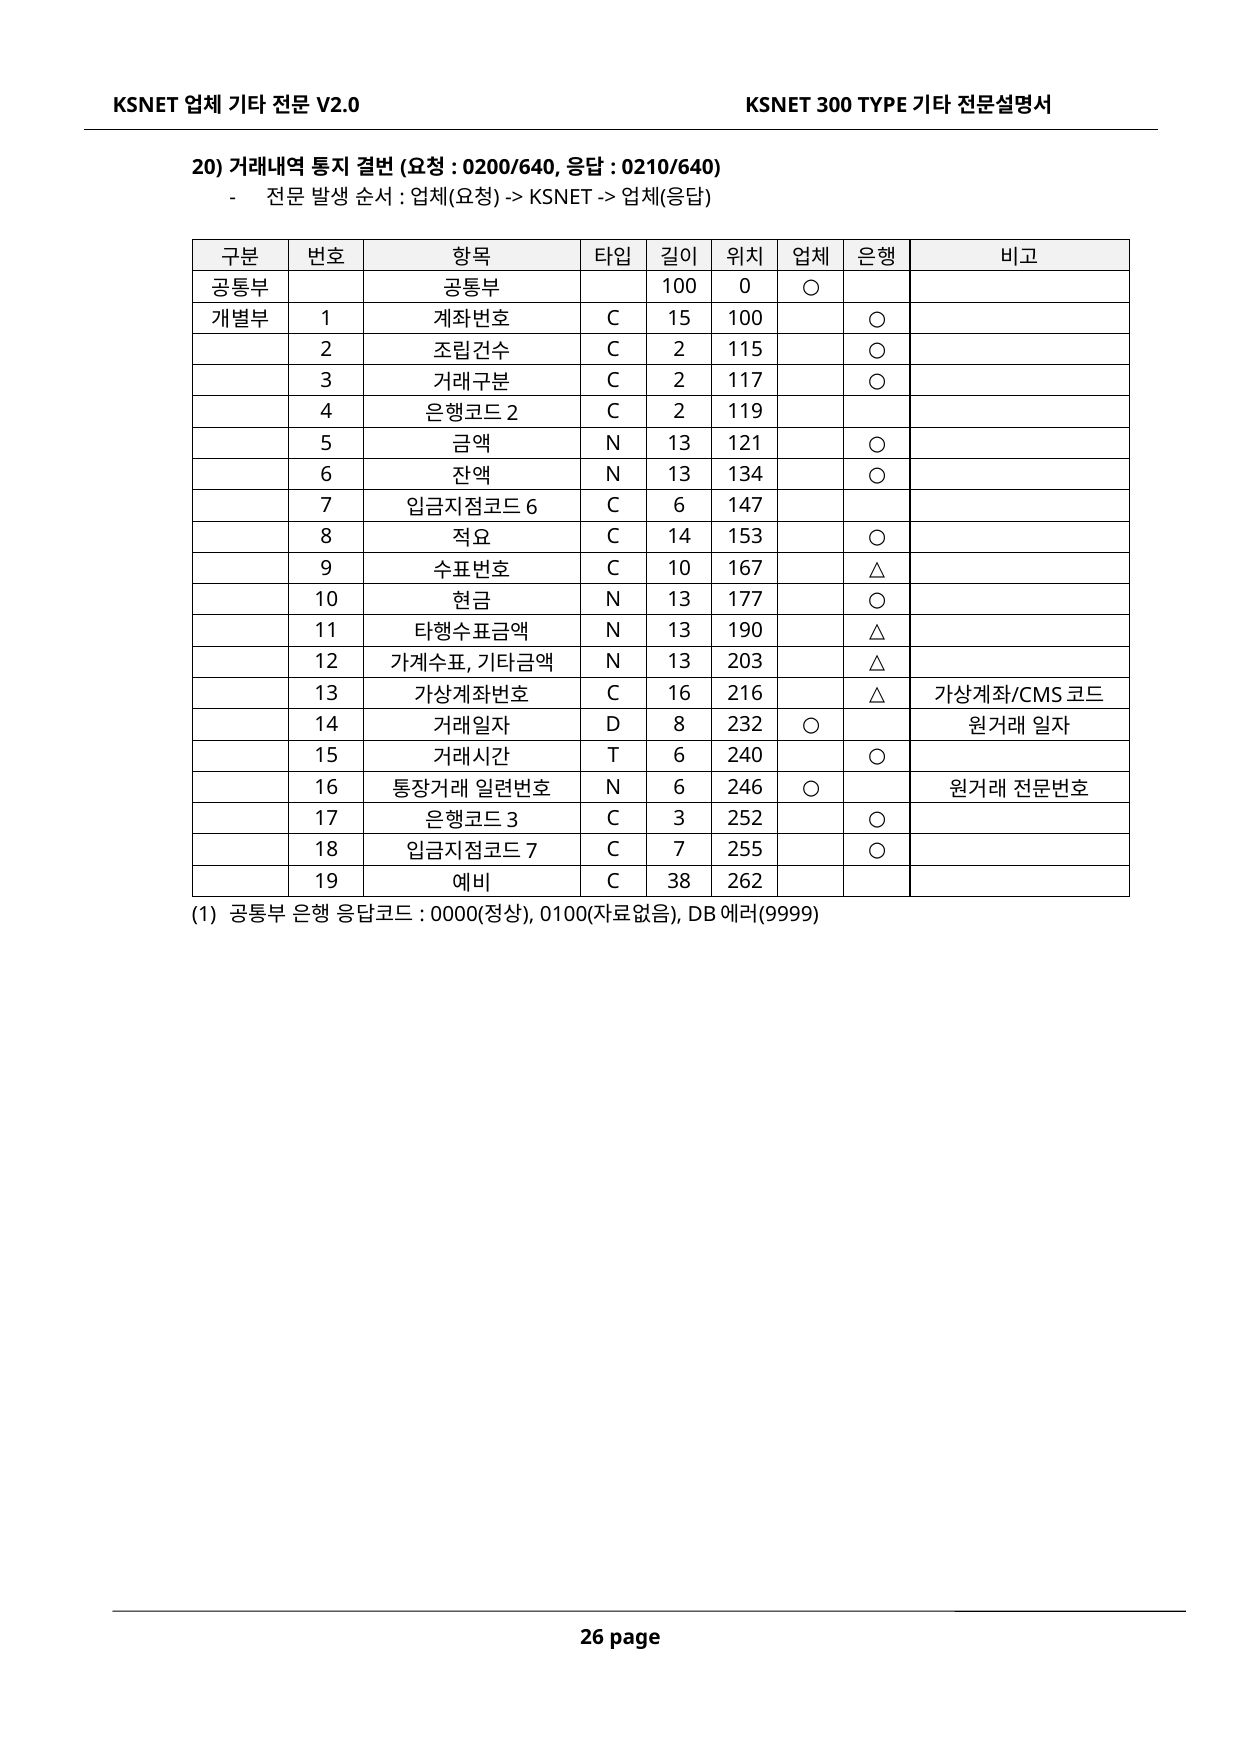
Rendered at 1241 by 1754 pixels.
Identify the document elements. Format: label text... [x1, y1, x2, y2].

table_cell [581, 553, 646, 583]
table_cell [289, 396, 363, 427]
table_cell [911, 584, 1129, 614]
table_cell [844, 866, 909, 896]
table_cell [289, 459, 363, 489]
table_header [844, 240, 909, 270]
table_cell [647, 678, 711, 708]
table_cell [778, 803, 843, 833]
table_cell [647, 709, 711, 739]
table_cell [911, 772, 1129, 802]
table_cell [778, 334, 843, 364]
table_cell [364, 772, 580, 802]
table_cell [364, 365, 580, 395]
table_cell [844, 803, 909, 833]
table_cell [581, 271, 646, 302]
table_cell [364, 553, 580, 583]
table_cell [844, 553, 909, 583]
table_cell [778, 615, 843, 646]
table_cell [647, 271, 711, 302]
list 거래내역 통지 결번 (요청 : 0200/640, 응답 : 0210/640) [192, 150, 1128, 180]
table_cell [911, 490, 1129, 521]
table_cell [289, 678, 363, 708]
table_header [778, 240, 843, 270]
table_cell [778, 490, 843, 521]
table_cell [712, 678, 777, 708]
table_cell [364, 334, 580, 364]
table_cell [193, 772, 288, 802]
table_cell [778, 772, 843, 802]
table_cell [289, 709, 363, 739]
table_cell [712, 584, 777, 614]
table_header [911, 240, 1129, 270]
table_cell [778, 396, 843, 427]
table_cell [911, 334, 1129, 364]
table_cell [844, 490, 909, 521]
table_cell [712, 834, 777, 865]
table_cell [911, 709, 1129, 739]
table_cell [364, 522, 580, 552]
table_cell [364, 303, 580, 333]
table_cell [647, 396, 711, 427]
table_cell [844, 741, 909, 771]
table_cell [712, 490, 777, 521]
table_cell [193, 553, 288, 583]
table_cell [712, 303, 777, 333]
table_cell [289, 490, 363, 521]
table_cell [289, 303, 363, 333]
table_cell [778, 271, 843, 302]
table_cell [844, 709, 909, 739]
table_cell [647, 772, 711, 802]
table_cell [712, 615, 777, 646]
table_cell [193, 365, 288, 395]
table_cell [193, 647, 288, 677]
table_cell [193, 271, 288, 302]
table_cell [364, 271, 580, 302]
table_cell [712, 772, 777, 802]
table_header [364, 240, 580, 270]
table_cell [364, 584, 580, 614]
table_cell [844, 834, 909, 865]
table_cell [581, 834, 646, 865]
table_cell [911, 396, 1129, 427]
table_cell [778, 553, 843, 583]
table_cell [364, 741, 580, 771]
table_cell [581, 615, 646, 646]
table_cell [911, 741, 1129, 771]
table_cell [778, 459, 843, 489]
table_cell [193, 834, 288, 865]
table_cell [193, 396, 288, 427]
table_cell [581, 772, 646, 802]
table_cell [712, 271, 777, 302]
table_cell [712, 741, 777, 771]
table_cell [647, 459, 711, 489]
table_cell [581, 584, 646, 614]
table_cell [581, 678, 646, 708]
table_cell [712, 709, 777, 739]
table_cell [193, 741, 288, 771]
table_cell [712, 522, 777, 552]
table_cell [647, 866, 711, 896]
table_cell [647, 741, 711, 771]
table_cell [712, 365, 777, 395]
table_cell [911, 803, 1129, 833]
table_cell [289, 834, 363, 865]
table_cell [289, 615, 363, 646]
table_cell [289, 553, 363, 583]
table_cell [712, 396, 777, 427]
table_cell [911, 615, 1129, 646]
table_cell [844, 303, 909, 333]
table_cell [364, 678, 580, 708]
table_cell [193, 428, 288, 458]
list 공통부 은행 응답코드 : 0000(정상), 0100(자료없음), DB에러(9999) [192, 897, 1128, 927]
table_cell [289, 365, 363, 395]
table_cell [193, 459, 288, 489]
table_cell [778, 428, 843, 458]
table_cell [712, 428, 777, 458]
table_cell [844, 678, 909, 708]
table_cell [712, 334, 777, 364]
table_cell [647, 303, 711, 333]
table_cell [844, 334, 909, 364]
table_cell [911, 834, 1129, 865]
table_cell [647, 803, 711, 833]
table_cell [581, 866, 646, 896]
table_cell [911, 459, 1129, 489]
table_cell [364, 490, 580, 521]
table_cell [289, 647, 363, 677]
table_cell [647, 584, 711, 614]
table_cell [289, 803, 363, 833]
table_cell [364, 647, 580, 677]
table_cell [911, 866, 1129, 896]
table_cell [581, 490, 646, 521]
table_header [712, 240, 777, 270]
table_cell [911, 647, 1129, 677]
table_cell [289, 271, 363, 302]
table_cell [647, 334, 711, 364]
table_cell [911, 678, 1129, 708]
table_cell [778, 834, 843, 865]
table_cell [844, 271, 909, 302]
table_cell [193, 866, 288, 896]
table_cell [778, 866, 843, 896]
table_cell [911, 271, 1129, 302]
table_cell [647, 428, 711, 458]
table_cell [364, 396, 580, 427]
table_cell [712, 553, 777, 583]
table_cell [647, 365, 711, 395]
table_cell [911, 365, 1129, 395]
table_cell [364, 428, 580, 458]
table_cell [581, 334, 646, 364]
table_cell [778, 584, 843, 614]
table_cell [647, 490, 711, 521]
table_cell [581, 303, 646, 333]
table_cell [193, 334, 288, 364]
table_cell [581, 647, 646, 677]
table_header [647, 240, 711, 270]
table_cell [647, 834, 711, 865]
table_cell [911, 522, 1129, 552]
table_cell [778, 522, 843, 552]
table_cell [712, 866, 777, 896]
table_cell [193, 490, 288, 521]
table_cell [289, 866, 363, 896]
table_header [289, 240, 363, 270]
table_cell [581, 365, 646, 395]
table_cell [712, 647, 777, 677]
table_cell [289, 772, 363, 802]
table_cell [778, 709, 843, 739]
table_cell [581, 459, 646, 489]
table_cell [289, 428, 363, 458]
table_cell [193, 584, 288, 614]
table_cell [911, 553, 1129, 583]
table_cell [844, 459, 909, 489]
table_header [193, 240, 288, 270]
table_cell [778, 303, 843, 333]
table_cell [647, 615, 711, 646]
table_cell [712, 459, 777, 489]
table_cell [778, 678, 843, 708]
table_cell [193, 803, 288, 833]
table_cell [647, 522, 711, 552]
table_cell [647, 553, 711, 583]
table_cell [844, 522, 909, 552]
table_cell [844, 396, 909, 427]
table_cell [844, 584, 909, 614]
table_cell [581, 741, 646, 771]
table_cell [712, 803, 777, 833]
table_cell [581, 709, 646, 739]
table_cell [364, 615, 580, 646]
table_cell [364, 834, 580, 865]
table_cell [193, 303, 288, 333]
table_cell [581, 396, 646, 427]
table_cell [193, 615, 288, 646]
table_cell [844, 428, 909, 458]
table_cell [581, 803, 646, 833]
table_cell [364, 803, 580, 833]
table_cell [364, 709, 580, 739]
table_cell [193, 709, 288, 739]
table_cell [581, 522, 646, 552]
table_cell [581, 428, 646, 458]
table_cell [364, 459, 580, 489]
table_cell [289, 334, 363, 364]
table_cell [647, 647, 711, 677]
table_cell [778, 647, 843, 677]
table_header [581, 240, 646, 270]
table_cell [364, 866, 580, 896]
list 전문 발생 순서 : 업체(요청) -> KSNET -> 업체(응답) [229, 180, 1128, 211]
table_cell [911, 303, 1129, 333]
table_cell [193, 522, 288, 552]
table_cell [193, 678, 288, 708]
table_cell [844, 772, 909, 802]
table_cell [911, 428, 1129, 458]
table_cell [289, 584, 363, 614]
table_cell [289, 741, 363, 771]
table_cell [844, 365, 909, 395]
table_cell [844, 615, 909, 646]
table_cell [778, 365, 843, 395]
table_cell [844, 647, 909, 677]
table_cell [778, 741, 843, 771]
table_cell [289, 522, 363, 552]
